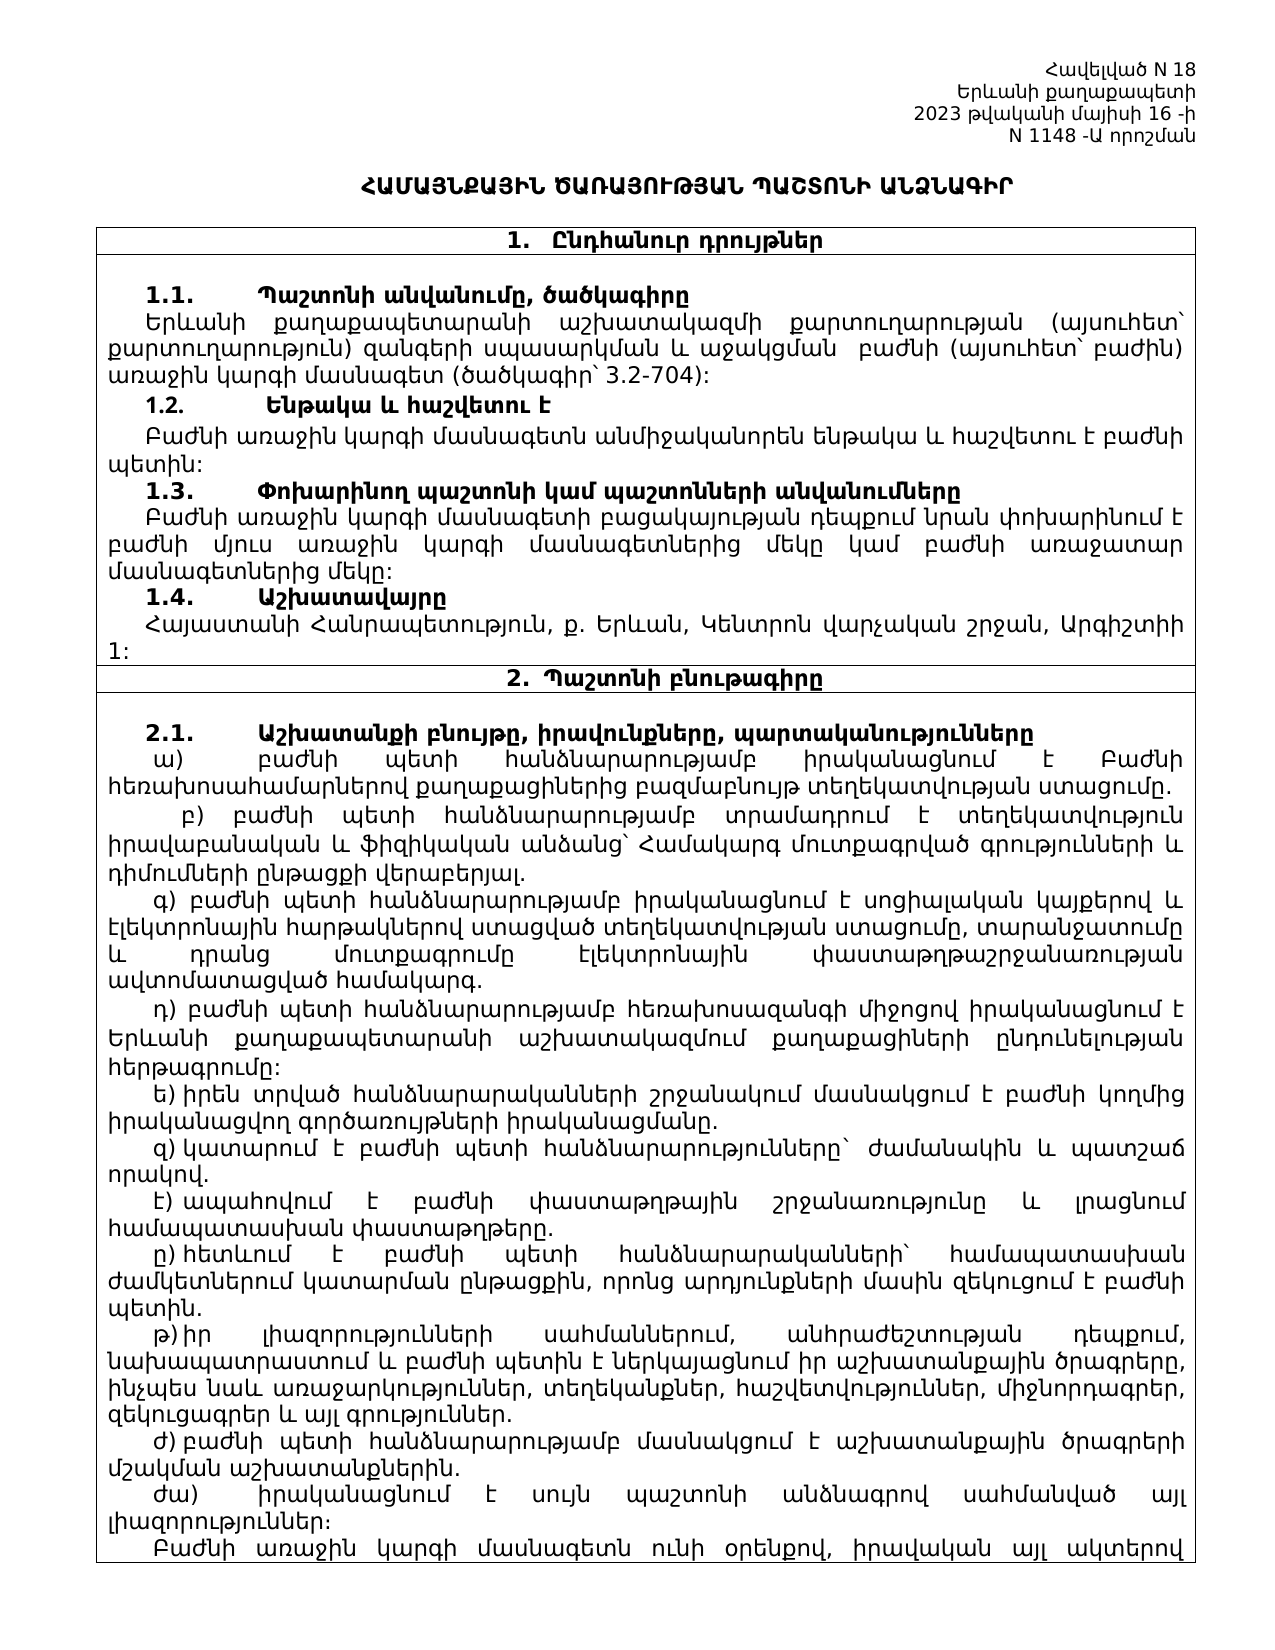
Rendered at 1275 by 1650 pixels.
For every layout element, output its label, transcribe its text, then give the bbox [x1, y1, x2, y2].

text ՀԱՄԱՅՆՔԱՅԻՆ ԾԱՌԱՅՈՒԹՅԱՆ ՊԱՇՏՈՆԻ ԱՆՁՆԱԳԻՐ [141, 173, 1196, 200]
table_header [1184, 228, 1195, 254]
text Հավելված N 18 [141, 59, 1196, 81]
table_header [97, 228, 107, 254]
text 2023 թվականի մայիսի 16 -ի [141, 103, 1196, 125]
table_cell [97, 693, 1195, 1562]
text N 1148 -Ա որոշման [141, 125, 1196, 147]
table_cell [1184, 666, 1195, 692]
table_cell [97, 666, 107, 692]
table_cell Պաշտոնի անվանումը, ծածկագիրը Երևանի քաղաքապետարանի աշխատակազմի քարտուղարության (այսուհետ՝ քարտուղարություն) զանգերի սպասարկման և աջակցման բաժնի (այսուհետ՝ բաժին) առաջին կարգի մասնագետ (ծածկագիր՝ 3.2-704): Ենթակա և հաշվետու է Բաժնի առաջին կարգի մասնագետն անմիջականորեն ենթակա և հաշվետու է բաժնի պետին: Փոխարինող պաշտոնի կամ պաշտոնների անվանումները Բաժնի առաջին կարգի մասնագետի բացակայության դեպքում նրան փոխարինում է բաժնի մյուս առաջին կարգի մասնագետներից մեկը կամ բաժնի առաջատար մասնագետներից մեկը: Աշխատավայրը Հայաստանի Հանրապետություն, ք. Երևան, Կենտրոն վարչական շրջան, Արգիշտիի 1: [97, 255, 1195, 664]
text Երևանի քաղաքապետի [141, 81, 1196, 103]
